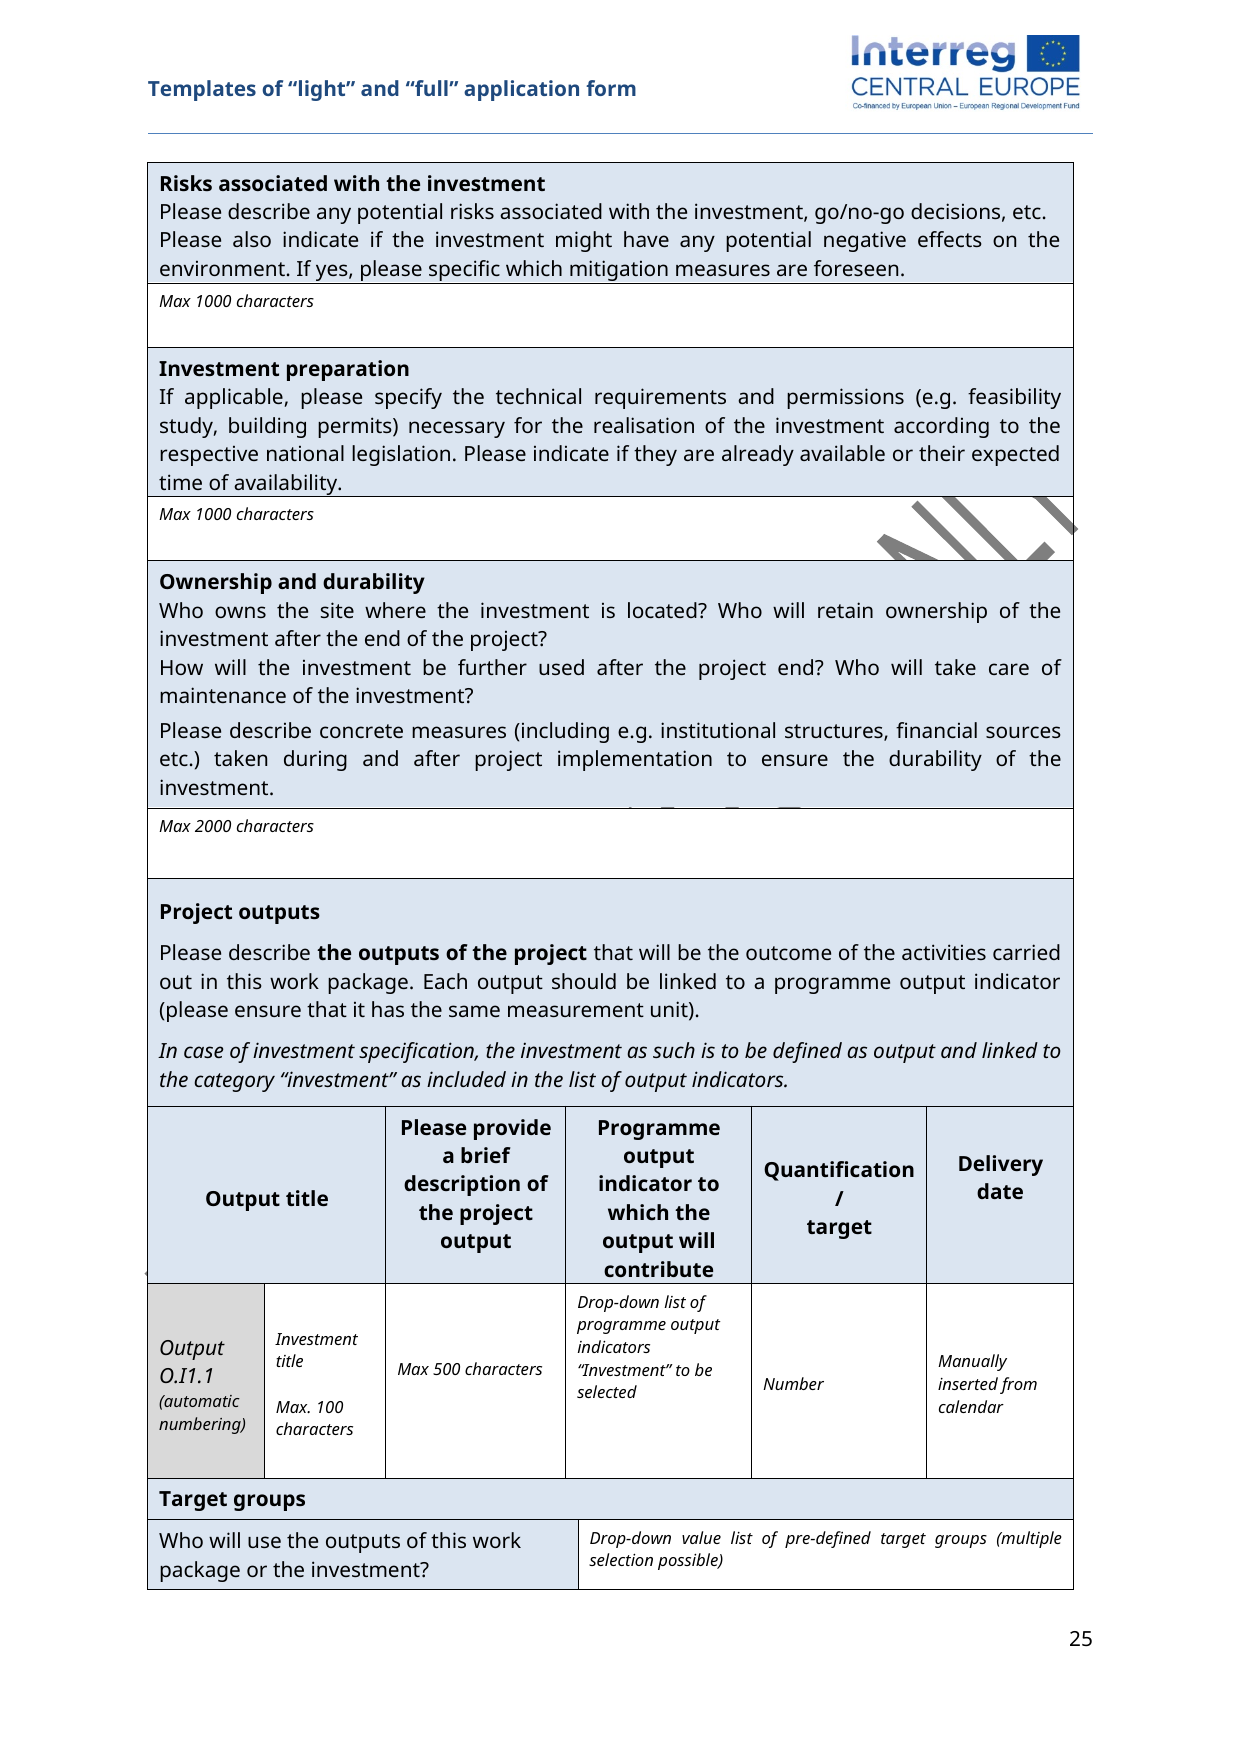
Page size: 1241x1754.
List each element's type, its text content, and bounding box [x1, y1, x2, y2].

table_cell Ownership and durability Who owns the site where the investment is located? Who will retain ownership of the investment after the end of the project? How will the investment be further used after the project end? Who will take care of maintenance of the investment? Please describe concrete measures (including e.g. institutional structures, financial sources etc.) taken during and after project implementation to ensure the durability of the investment. [148, 561, 1073, 807]
table_cell Output title [148, 1107, 385, 1283]
table_cell Delivery date [927, 1107, 1073, 1283]
table_cell Target groups [148, 1479, 1073, 1519]
table_cell Project outputs Please describe the outputs of the project that will be the outcome of the activities carried out in this work package. Each output should be linked to a programme output indicator (please ensure that it has the same measurement unit). In case of investment specification, the investment as such is to be defined as output and linked to the category “investment” as included in the list of output indicators. [148, 879, 1073, 1106]
table_cell Drop-down value list of pre-defined target groups (multiple selection possible) [579, 1520, 1073, 1589]
table_cell Drop-down list of programme output indicators “Investment” to be selected [566, 1284, 751, 1478]
table_cell Investment title Max. 100 characters [265, 1284, 385, 1478]
table_cell Max 500 characters [386, 1284, 565, 1478]
table_cell Who will use the outputs of this work package or the investment? [148, 1520, 578, 1589]
table_cell Max 1000 characters [148, 284, 1073, 347]
table_cell Max 2000 characters [148, 809, 1073, 878]
table_cell Max 1000 characters [148, 497, 1073, 560]
picture [845, 35, 1092, 112]
table_cell Quantification/ target [752, 1107, 926, 1283]
table_cell Output O.I1.1 (automatic numbering) [148, 1284, 264, 1478]
table_cell Investment preparation If applicable, please specify the technical requirements and permissions (e.g. feasibility study, building permits) necessary for the realisation of the investment according to the respective national legislation. Please indicate if they are already available or their expected time of availability. [148, 348, 1073, 496]
table_cell Manually inserted from calendar [927, 1284, 1073, 1478]
table_cell Risks associated with the investment Please describe any potential risks associated with the investment, go/no-go decisions, etc. Please also indicate if the investment might have any potential negative effects on the environment. If yes, please specific which mitigation measures are foreseen. [148, 163, 1073, 282]
table_cell Programme output indicator to which the output will contribute [566, 1107, 751, 1283]
table_cell Number [752, 1284, 926, 1478]
table_cell Please provide a brief description of the project output [386, 1107, 565, 1283]
